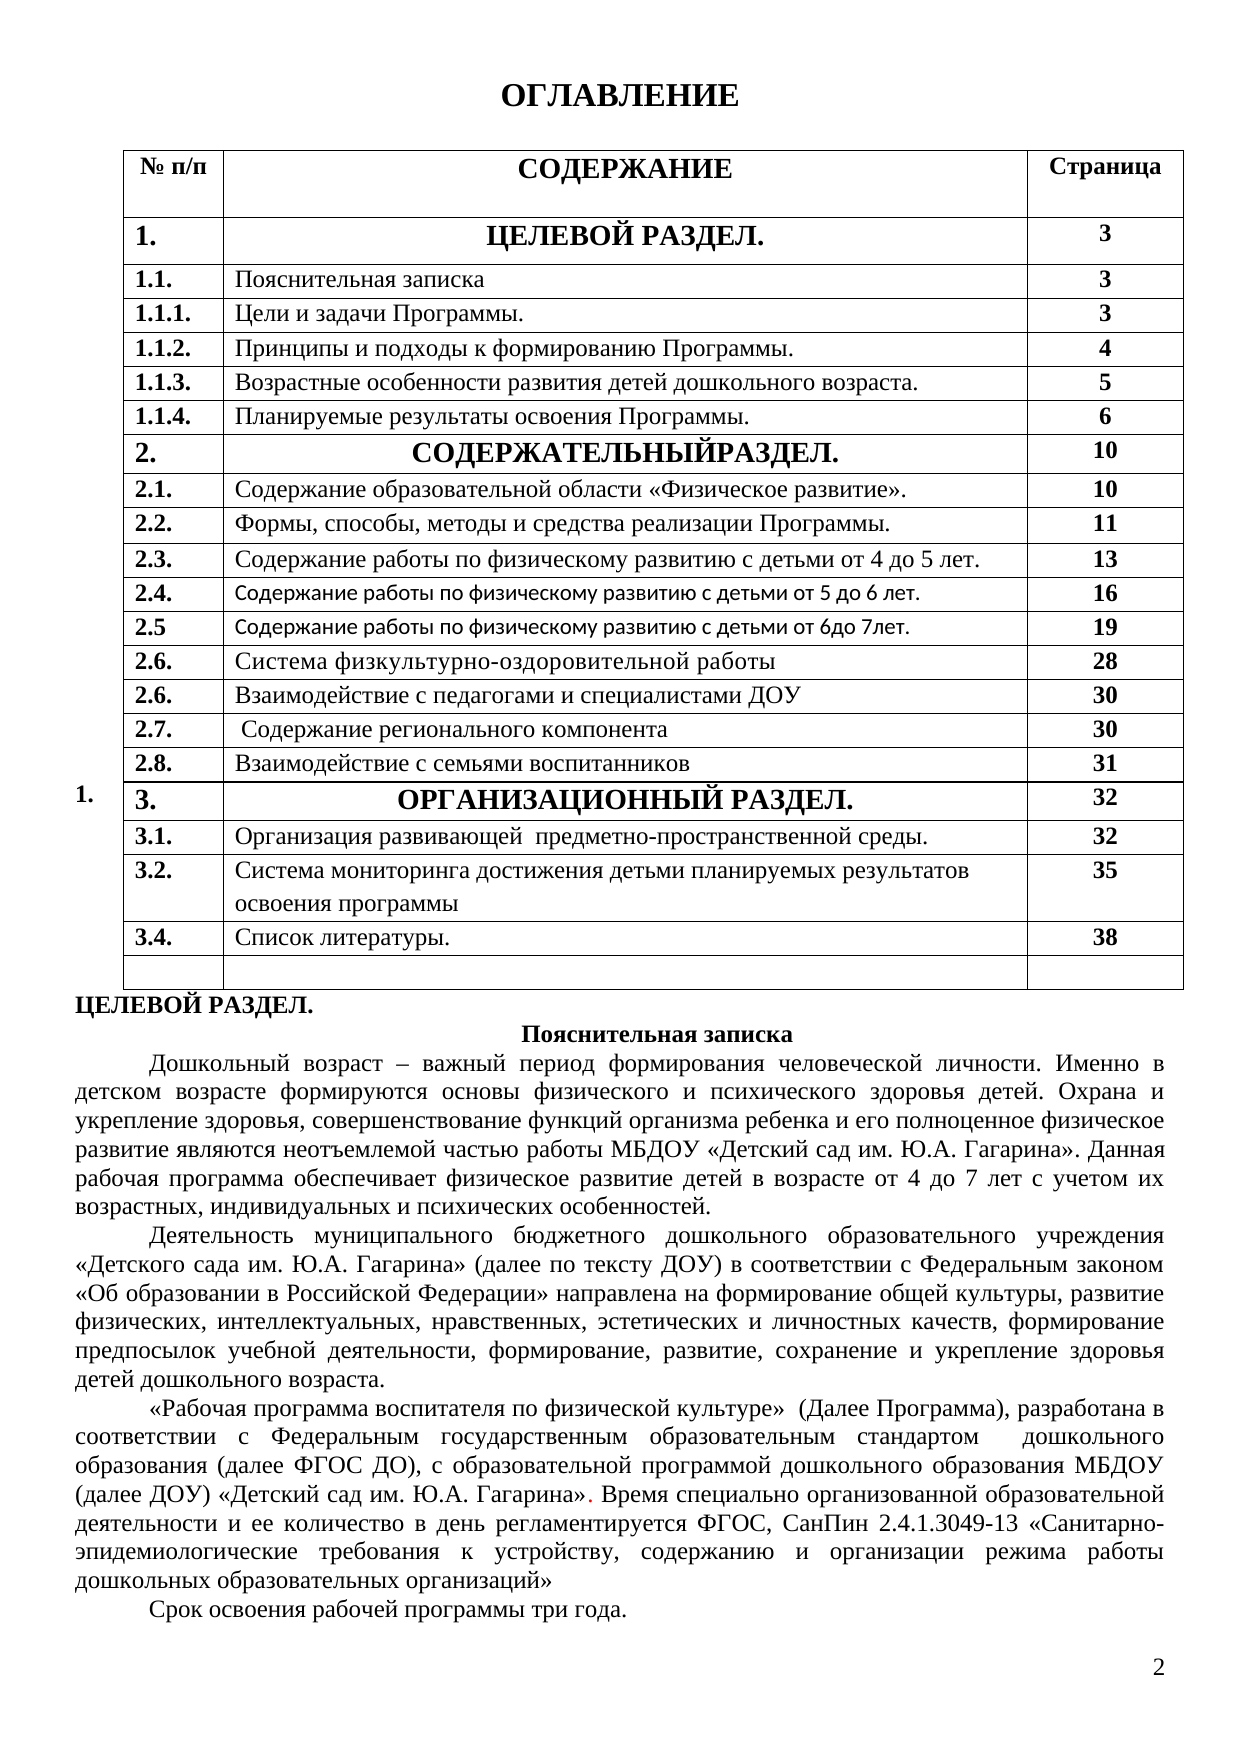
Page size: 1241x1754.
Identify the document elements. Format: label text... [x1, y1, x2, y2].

text Пояснительная записка [75, 1019, 1165, 1048]
table_cell 6 [1028, 401, 1183, 434]
text ОГЛАВЛЕНИЕ [75, 75, 1165, 113]
table_cell 1.1.3. [124, 367, 223, 400]
table_cell 32 [1028, 783, 1183, 820]
table_cell [1028, 956, 1183, 989]
table_cell 2.7. [124, 714, 223, 747]
table_cell 3 [1028, 218, 1183, 263]
table_cell 10 [1028, 474, 1183, 507]
table_cell 30 [1028, 680, 1183, 713]
table_cell 5 [1028, 367, 1183, 400]
table_cell 3.1. [124, 821, 223, 854]
table_cell ОРГАНИЗАЦИОННЫЙ РАЗДЕЛ. [224, 783, 1027, 820]
text Срок освоения рабочей программы три года. [75, 1594, 1165, 1623]
table_cell 31 [1028, 748, 1183, 781]
table_header Страница [1028, 151, 1183, 217]
table_cell Взаимодействие с педагогами и специалистами ДОУ [224, 680, 1027, 713]
table_cell ЦЕЛЕВОЙ РАЗДЕЛ. [224, 218, 1027, 263]
table_cell 1.1.2. [124, 333, 223, 366]
table_cell 3. [124, 783, 223, 820]
table_cell Пояснительная записка [224, 265, 1027, 297]
table_cell 3.4. [124, 922, 223, 955]
table_cell 19 [1028, 612, 1183, 645]
table_cell 35 [1028, 855, 1183, 921]
table_cell [124, 218, 223, 263]
text «Рабочая программа воспитателя по физической культуре» (Далее Программа), разработана в соответствии с Федеральным государственным образовательным стандартом дошкольного образования (далее ФГОС ДО), с образовательной программой дошкольного образования МБДОУ (далее ДОУ) «Детский сад им. Ю.А. Гагарина». Время специально организованной образовательной деятельности и ее количество в день регламентируется ФГОС, СанПин 2.4.1.3049-13 «Санитарно-эпидемиологические требования к устройству, содержанию и организации режима работы дошкольных образовательных организаций» [75, 1393, 1165, 1594]
table_cell 10 [1028, 435, 1183, 473]
table_cell Взаимодействие с семьями воспитанников [224, 748, 1027, 781]
table_cell [224, 956, 1027, 989]
table_cell 2.3. [124, 544, 223, 577]
table_cell Список литературы. [224, 922, 1027, 955]
table_cell 16 [1028, 578, 1183, 611]
table_cell 13 [1028, 544, 1183, 577]
table_cell СОДЕРЖАТЕЛЬНЫЙРАЗДЕЛ. [224, 435, 1027, 473]
table_cell 3 [1028, 265, 1183, 297]
table_cell 4 [1028, 333, 1183, 366]
table_cell 2.2. [124, 508, 223, 543]
table_cell 2.6. [124, 646, 223, 679]
table_cell 1.1.4. [124, 401, 223, 434]
table_cell Содержание работы по физическому развитию с детьми от 4 до 5 лет. [224, 544, 1027, 577]
table_header № п/п [124, 151, 223, 217]
table_cell 3 [1028, 299, 1183, 332]
table_cell 2.5 [124, 612, 223, 645]
table_cell 1.1. [124, 265, 223, 297]
table_cell 2.1. [124, 474, 223, 507]
table_cell Возрастные особенности развития детей дошкольного возраста. [224, 367, 1027, 400]
table_cell 11 [1028, 508, 1183, 543]
table_cell [124, 956, 223, 989]
table_cell Система физкультурно-оздоровительной работы [224, 646, 1027, 679]
text 1. ЦЕЛЕВОЙ РАЗДЕЛ. [75, 779, 1165, 1019]
table_cell 32 [1028, 821, 1183, 854]
table_cell Содержание работы по физическому развитию с детьми от 6до 7лет. [224, 612, 1027, 645]
table_cell Содержание регионального компонента [224, 714, 1027, 747]
table_cell 28 [1028, 646, 1183, 679]
text Деятельность муниципального бюджетного дошкольного образовательного учреждения «Детского сада им. Ю.А. Гагарина» (далее по тексту ДОУ) в соответствии с Федеральным законом «Об образовании в Российской Федерации» направлена на формирование общей культуры, развитие физических, интеллектуальных, нравственных, эстетических и личностных качеств, формирование предпосылок учебной деятельности, формирование, развитие, сохранение и укрепление здоровья детей дошкольного возраста. [75, 1220, 1165, 1393]
table_cell 1.1.1. [124, 299, 223, 332]
table_cell Система мониторинга достижения детьми планируемых результатов освоения программы [224, 855, 1027, 921]
table_cell Содержание работы по физическому развитию с детьми от 5 до 6 лет. [224, 578, 1027, 611]
table_header СОДЕРЖАНИЕ [224, 151, 1027, 217]
table_cell Принципы и подходы к формированию Программы. [224, 333, 1027, 366]
table_cell 2.4. [124, 578, 223, 611]
table_cell 30 [1028, 714, 1183, 747]
table_cell 38 [1028, 922, 1183, 955]
table_cell Планируемые результаты освоения Программы. [224, 401, 1027, 434]
table_cell Цели и задачи Программы. [224, 299, 1027, 332]
table_cell Формы, способы, методы и средства реализации Программы. [224, 508, 1027, 543]
table_cell 2.6. [124, 680, 223, 713]
table_cell 2.8. [124, 748, 223, 781]
text Дошкольный возраст – важный период формирования человеческой личности. Именно в детском возрасте формируются основы физического и психического здоровья детей. Охрана и укрепление здоровья, совершенствование функций организма ребенка и его полноценное физическое развитие являются неотъемлемой частью работы МБДОУ «Детский сад им. Ю.А. Гагарина». Данная рабочая программа обеспечивает физическое развитие детей в возрасте от 4 до 7 лет с учетом их возрастных, индивидуальных и психических особенностей. [75, 1048, 1165, 1220]
table_cell 2. [124, 435, 223, 473]
table_cell Содержание образовательной области «Физическое развитие». [224, 474, 1027, 507]
table_cell Организация развивающей предметно-пространственной среды. [224, 821, 1027, 854]
table_cell 3.2. [124, 855, 223, 921]
